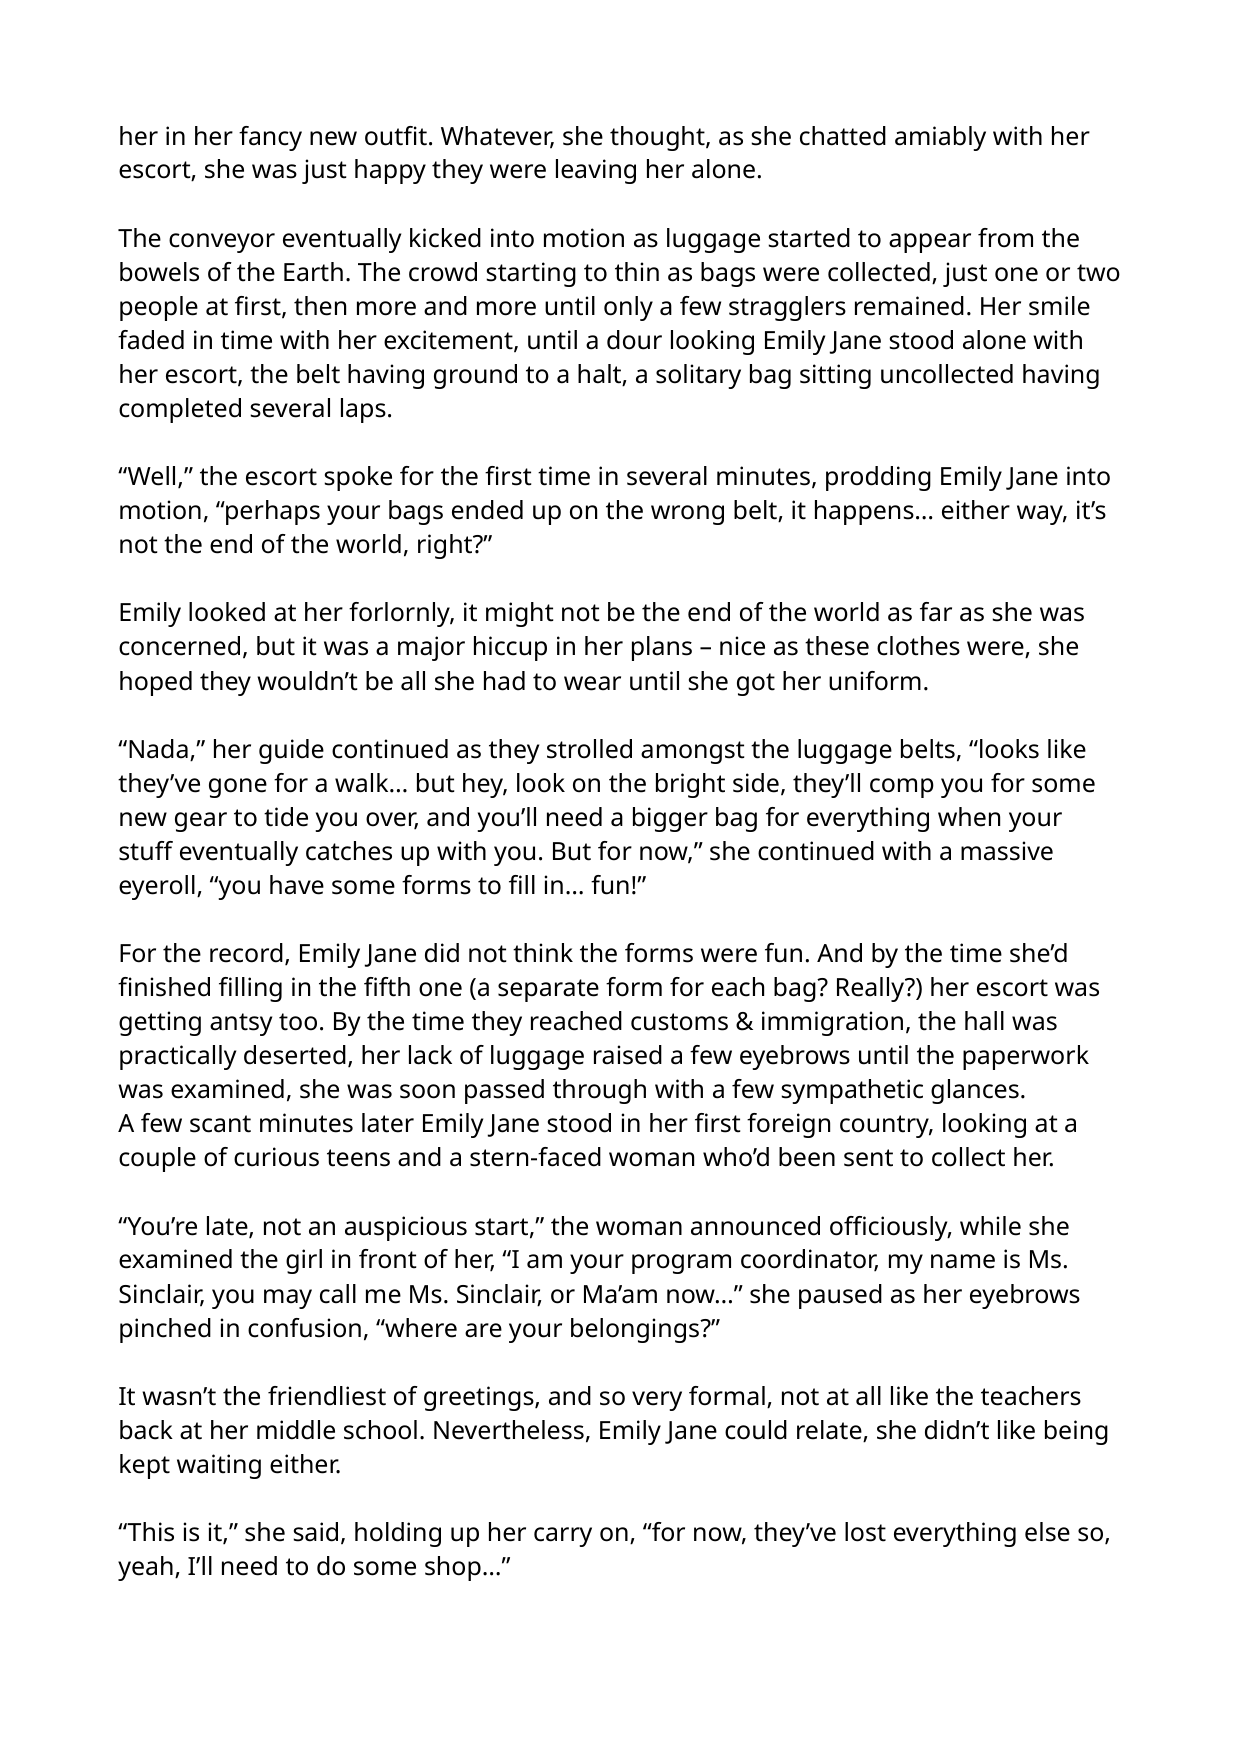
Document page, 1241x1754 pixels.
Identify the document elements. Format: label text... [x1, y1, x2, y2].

text Emily looked at her forlornly, it might not be the end of the world as far as she was concerned, but it was a major hiccup in her plans – nice as these clothes were, she hoped they wouldn’t be all she had to wear until she got her uniform. [118, 595, 1122, 697]
text “Nada,” her guide continued as they strolled amongst the luggage belts, “looks like they’ve gone for a walk… but hey, look on the bright side, they’ll comp you for some new gear to tide you over, and you’ll need a bigger bag for everything when your stuff eventually catches up with you. But for now,” she continued with a massive eyeroll, “you have some forms to fill in… fun!” [118, 731, 1122, 902]
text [118, 118, 1122, 186]
text For the record, Emily Jane did not think the forms were fun. And by the time she’d finished filling in the fifth one (a separate form for each bag? Really?) her escort was getting antsy too. By the time they reached customs & immigration, the hall was practically deserted, her lack of luggage raised a few eyebrows until the paperwork was examined, she was soon passed through with a few sympathetic glances. [118, 936, 1122, 1106]
text “This is it,” she said, holding up her carry on, “for now, they’ve lost everything else so, yeah, I’ll need to do some shop…” [118, 1515, 1122, 1583]
text It wasn’t the friendliest of greetings, and so very formal, not at all like the teachers back at her middle school. Nevertheless, Emily Jane could relate, she didn’t like being kept waiting either. [118, 1378, 1122, 1481]
text A few scant minutes later Emily Jane stood in her first foreign country, looking at a couple of curious teens and a stern-faced woman who’d been sent to collect her. [118, 1106, 1122, 1174]
text “You’re late, not an auspicious start,” the woman announced officiously, while she examined the girl in front of her, “I am your program coordinator, my name is Ms. Sinclair, you may call me Ms. Sinclair, or Ma’am now…” she paused as her eyebrows pinched in confusion, “where are your belongings?” [118, 1208, 1122, 1344]
text The conveyor eventually kicked into motion as luggage started to appear from the bowels of the Earth. The crowd starting to thin as bags were collected, just one or two people at first, then more and more until only a few stragglers remained. Her smile faded in time with her excitement, until a dour looking Emily Jane stood alone with her escort, the belt having ground to a halt, a solitary bag sitting uncollected having completed several laps. [118, 220, 1122, 425]
text “Well,” the escort spoke for the first time in several minutes, prodding Emily Jane into motion, “perhaps your bags ended up on the wrong belt, it happens… either way, it’s not the end of the world, right?” [118, 459, 1122, 561]
